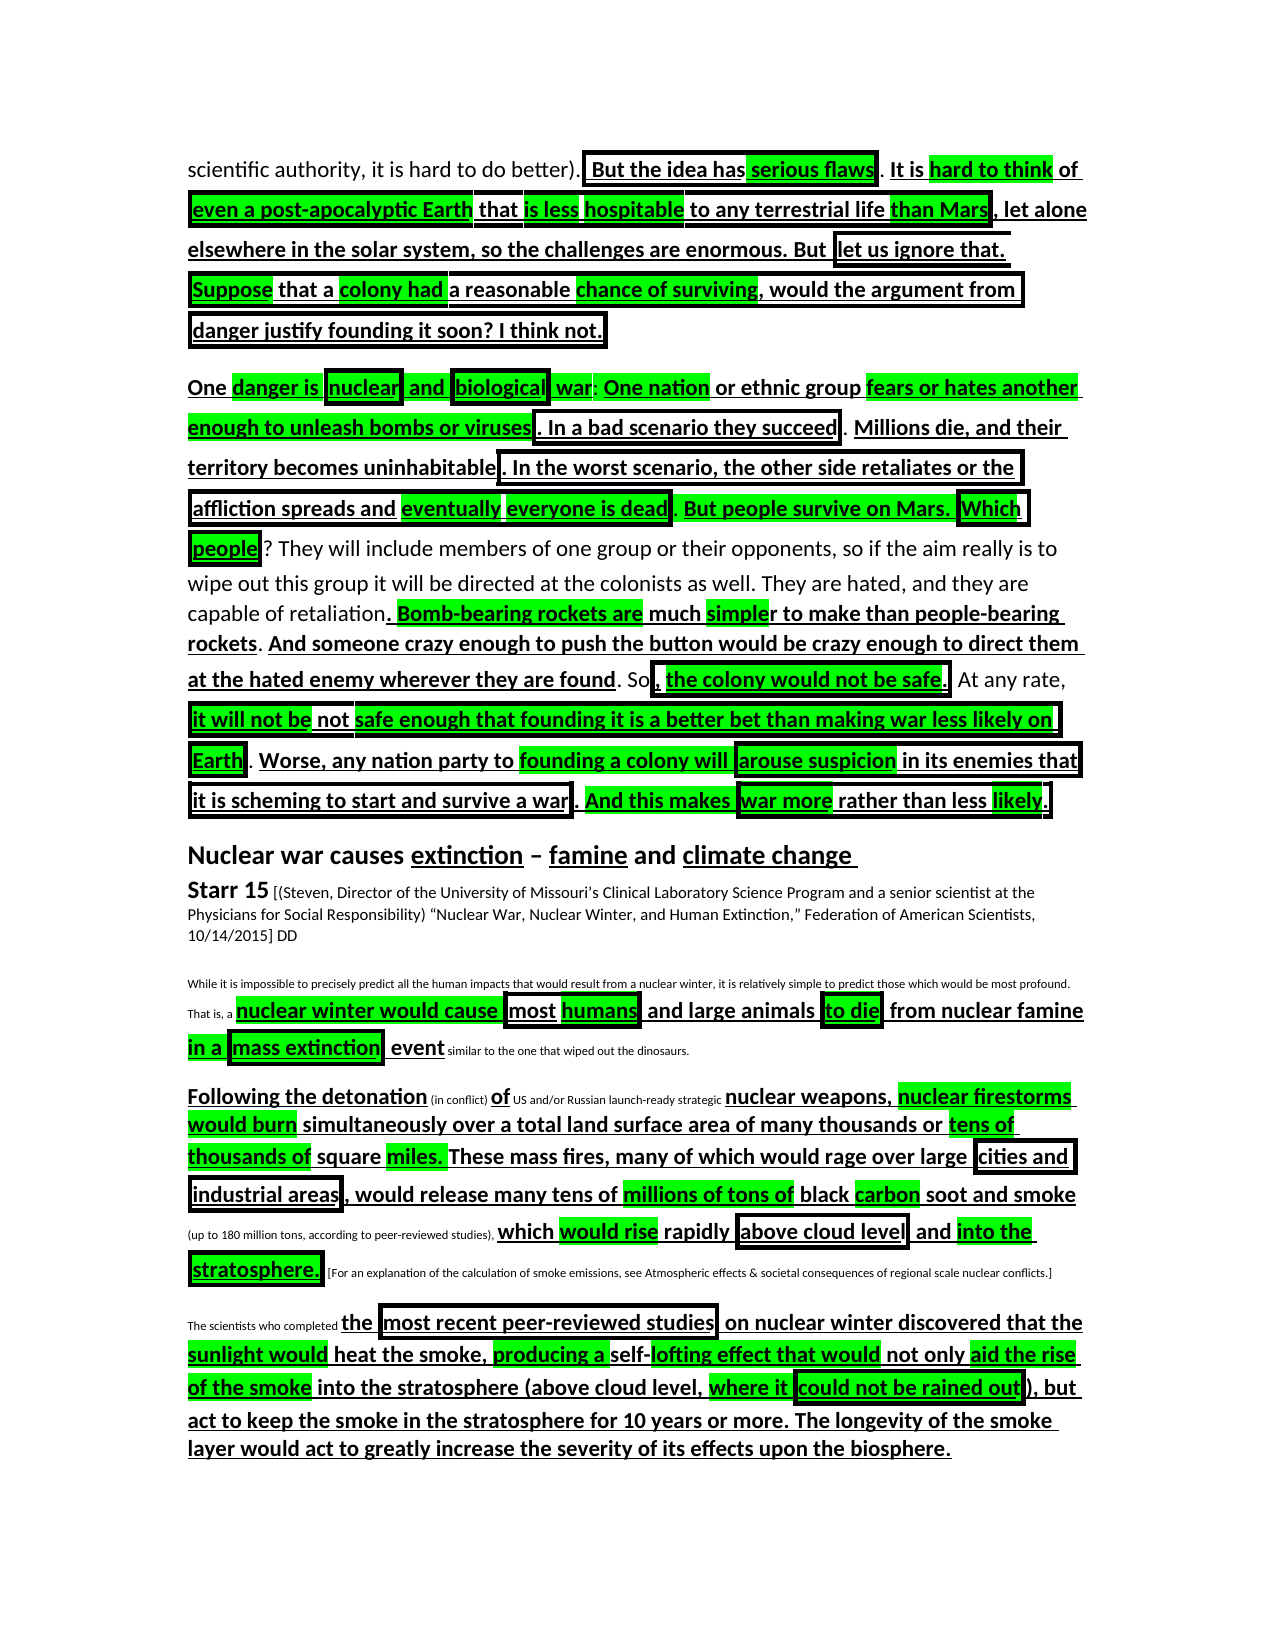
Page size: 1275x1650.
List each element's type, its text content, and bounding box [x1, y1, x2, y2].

text The scientists who completed the most recent peer-reviewed studies on nuclear winter discovered that the sunlight would heat the smoke, producing a self-lofting effect that would not only aid the rise of the smoke into the stratosphere (above cloud level, where it could not be rained out), but act to keep the smoke in the stratosphere for 10 years or more. The longevity of the smoke layer would act to greatly increase the severity of its effects upon the biosphere. [187, 1303, 1087, 1462]
text Starr 15 [(Steven, Director of the University of Missouri’s Clinical Laboratory Science Program and a senior scientist at the Physicians for Social Responsibility) “Nuclear War, Nuclear Winter, and Human Extinction,” Federation of American Scientists, 10/14/2015] DD [187, 874, 1087, 945]
text Following the detonation (in conflict) of US and/or Russian launch-ready strategic nuclear weapons, nuclear firestorms would burn simultaneously over a total land surface area of many thousands or tens of thousands of square miles. These mass fires, many of which would rage over large cities and industrial areas, would release many tens of millions of tons of black carbon soot and smoke (up to 180 million tons, according to peer-reviewed studies), which would rise rapidly above cloud level and into the stratosphere. [For an explanation of the calculation of smoke emissions, see Atmospheric effects & societal consequences of regional scale nuclear conflicts.] [187, 1082, 1087, 1287]
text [187, 150, 1087, 219]
text While it is impossible to precisely predict all the human impacts that would result from a nuclear winter, it is relatively simple to predict those which would be most profound. That is, a nuclear winter would cause most humans and large animals to die from nuclear famine in a mass extinction event similar to the one that wiped out the dinosaurs. [187, 961, 1087, 1066]
text One danger is nuclear and biological war: One nation or ethnic group fears or hates another enough to unleash bombs or viruses. In a bad scenario they succeed. Millions die, and their territory becomes uninhabitable. In the worst scenario, the other side retaliates or the affliction spreads and eventually everyone is dead. But people survive on Mars. Which people? They will include members of one group or their opponents, so if the aim really is to wipe out this group it will be directed at the colonists as well. They are hated, and they are capable of retaliation. Bomb-bearing rockets are much simpler to make than people-bearing rockets. And someone crazy enough to push the button would be crazy enough to direct them at the hated enemy wherever they are found. So, the colony would not be safe. At any rate, it will not be not safe enough that founding it is a better bet than making war less likely on Earth. Worse, any nation party to founding a colony will arouse suspicion in its enemies that it is scheming to start and survive a war. And this makes war more rather than less likely. [187, 368, 1087, 819]
subtitle Nuclear war causes extinction – famine and climate change [187, 838, 1087, 871]
